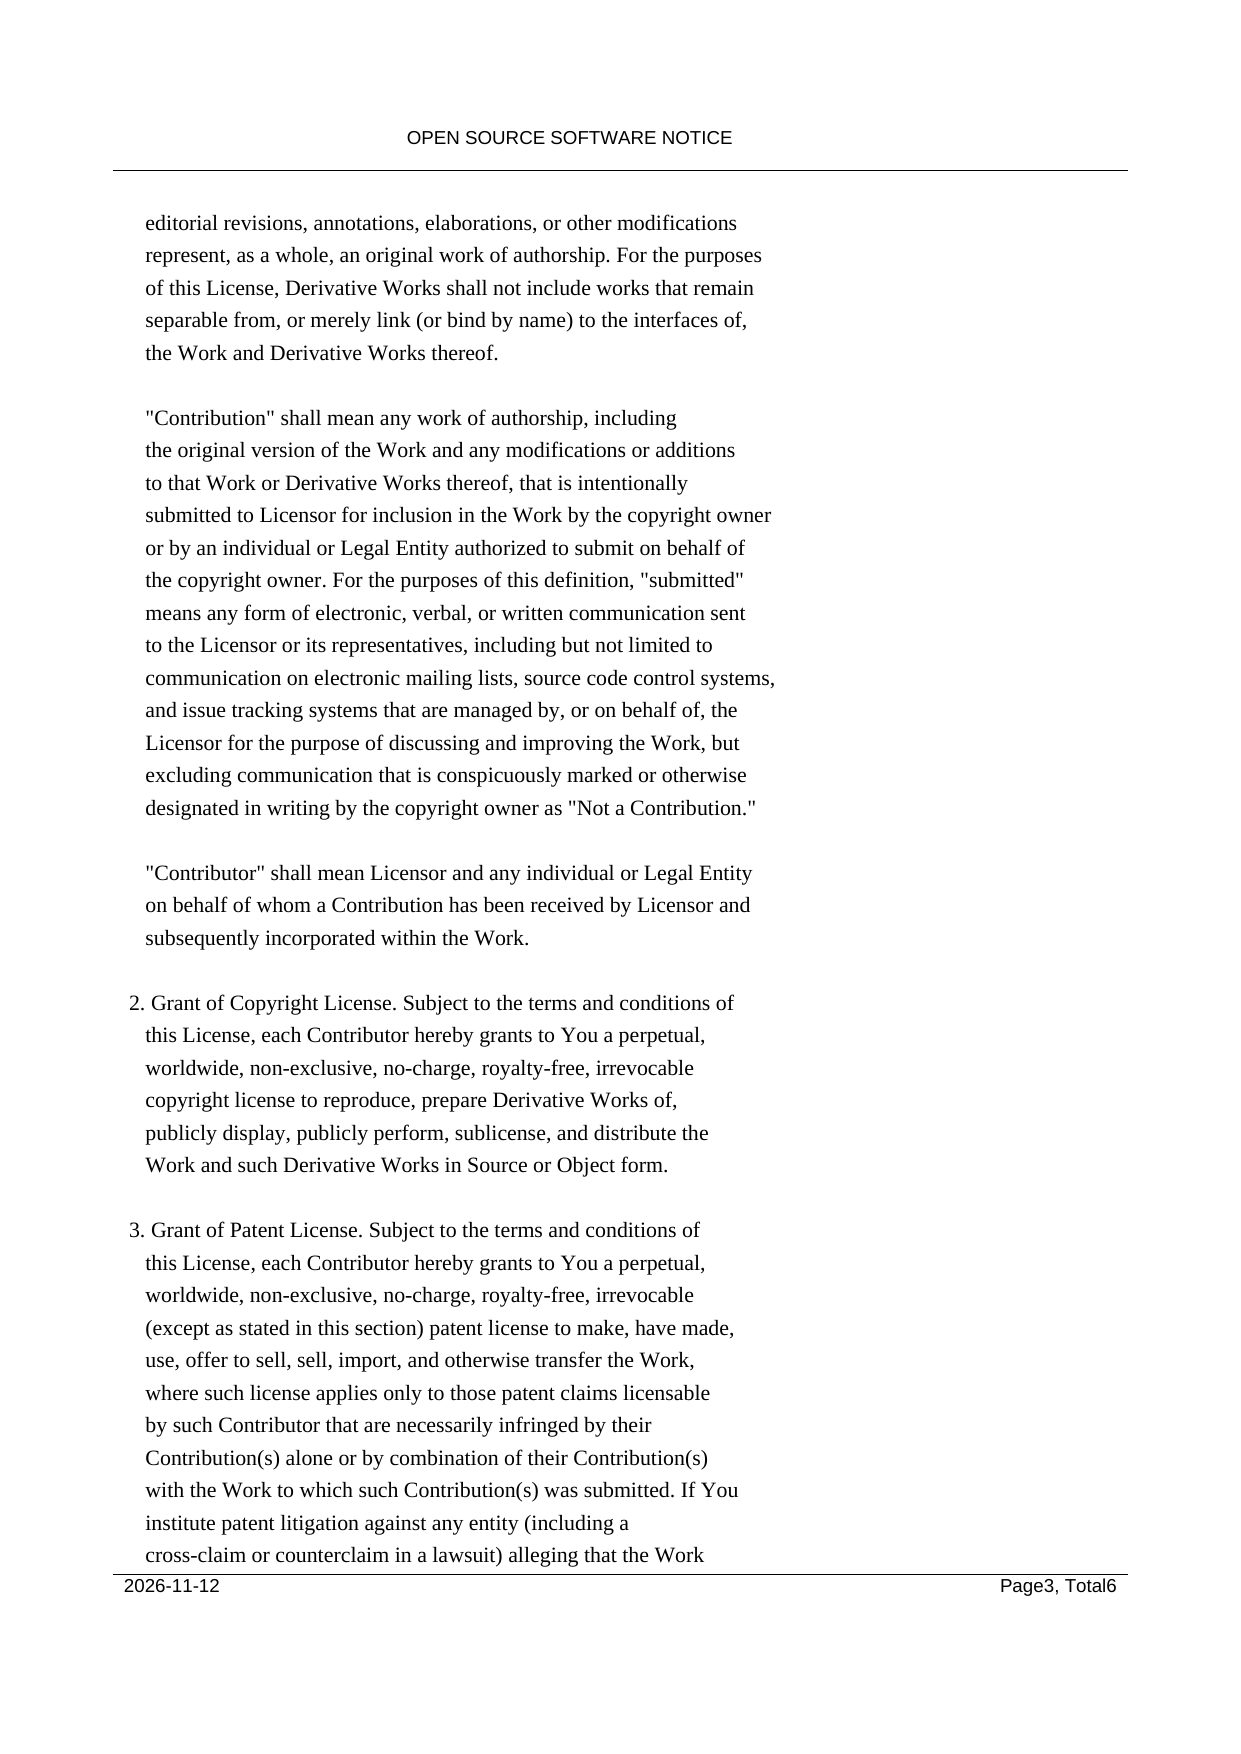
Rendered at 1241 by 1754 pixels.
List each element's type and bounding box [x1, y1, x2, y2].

text [112, 206, 1128, 1571]
